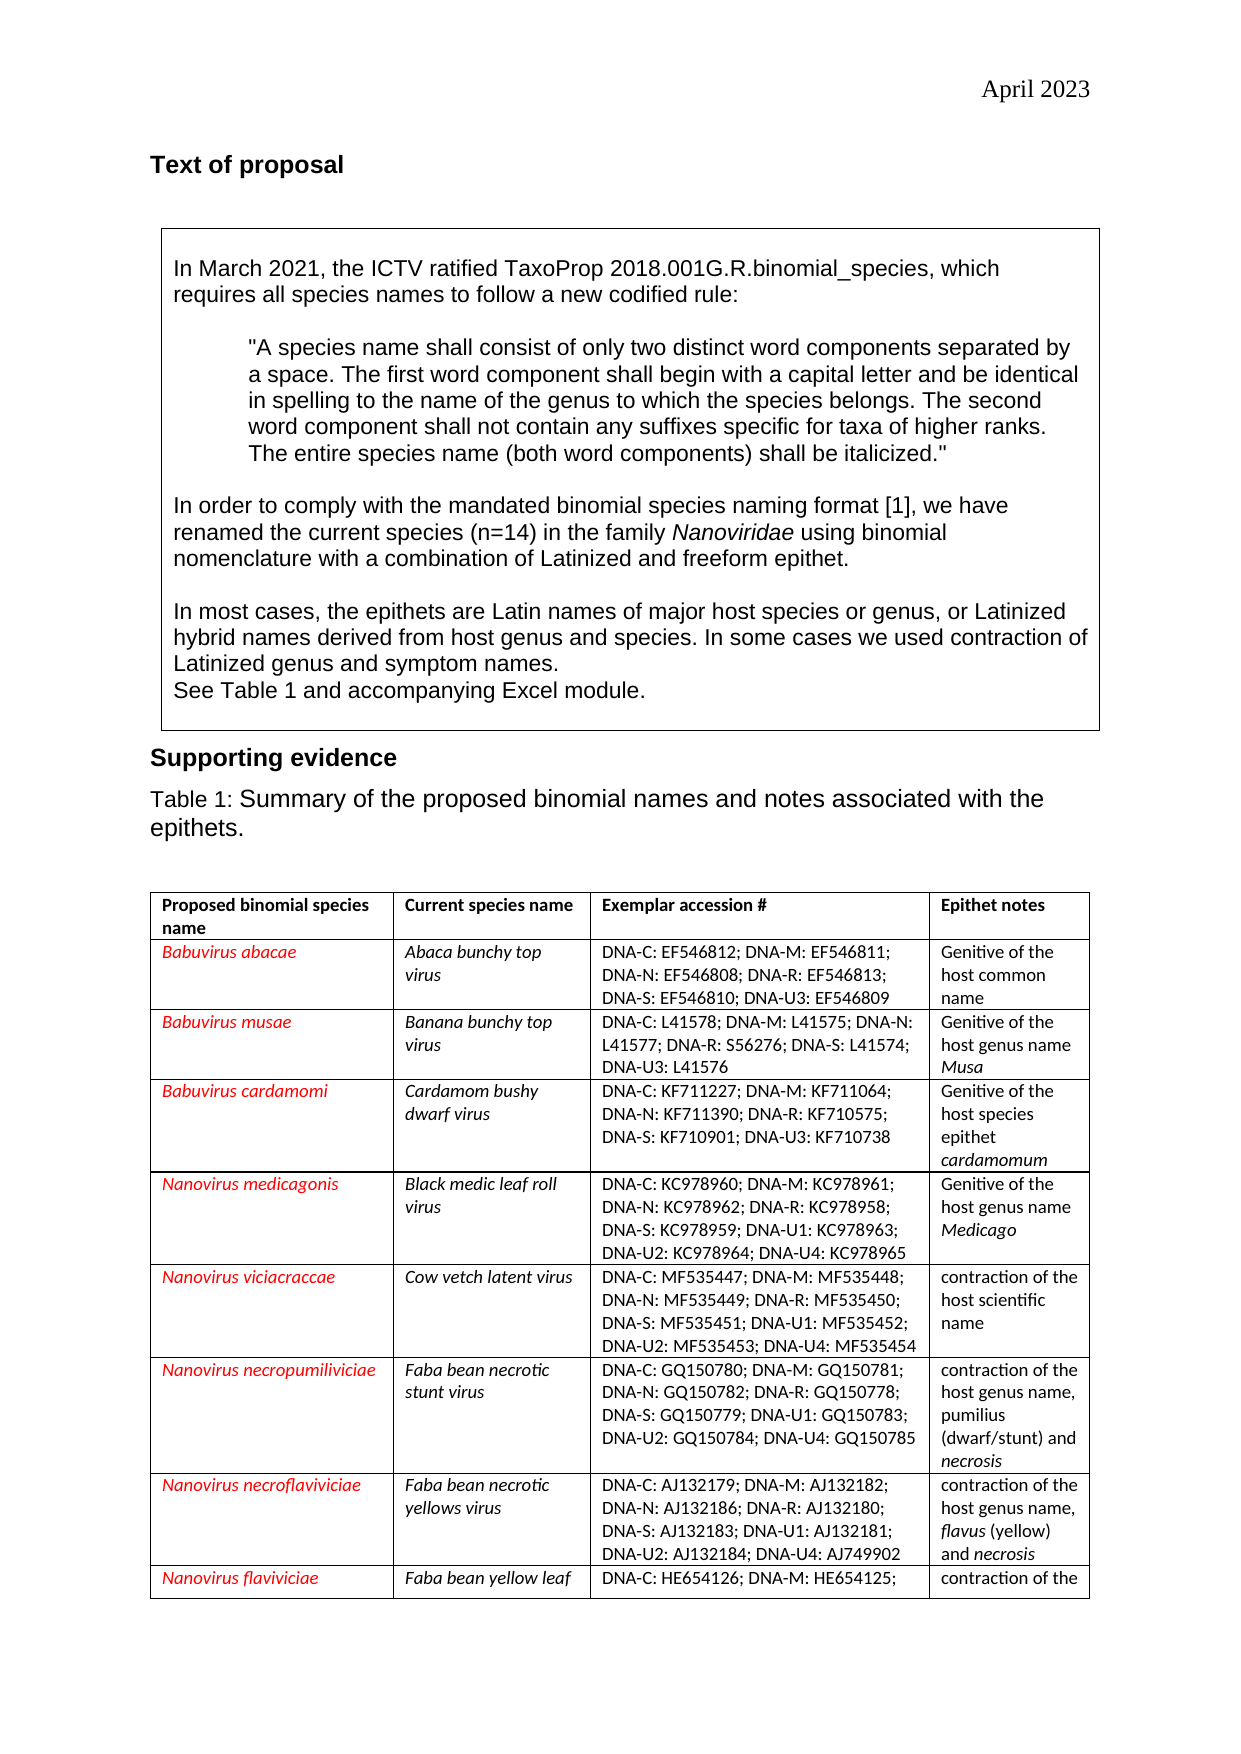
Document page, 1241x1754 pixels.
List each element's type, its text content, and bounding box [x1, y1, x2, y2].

table_header Exemplar accession # [591, 893, 929, 939]
table_cell Genitive of the host common name [930, 940, 1089, 1009]
table_cell Genitive of the host genus name Medicago [930, 1173, 1089, 1264]
table_cell Faba bean necrotic stunt virus [394, 1358, 590, 1472]
table_cell contraction of the host genus name, pumilius (dwarf/stunt) and necrosis [930, 1358, 1089, 1472]
table_header Epithet notes [930, 893, 1089, 939]
table_cell Nanovirus medicagonis [151, 1173, 393, 1264]
table_cell Cardamom bushy dwarf virus [394, 1080, 590, 1171]
table_cell Nanovirus necroflaviviciae [151, 1474, 393, 1565]
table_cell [930, 1566, 1089, 1598]
table_cell DNA-C: MF535447; DNA-M: MF535448; DNA-N: MF535449; DNA-R: MF535450; DNA-S: MF535451; DNA-U1: MF535452; DNA-U2: MF535453; DNA-U4: MF535454 [591, 1265, 929, 1357]
text Table 1: Summary of the proposed binomial names and notes associated with the epithets. [150, 784, 1090, 842]
table_cell DNA-C: KC978960; DNA-M: KC978961; DNA-N: KC978962; DNA-R: KC978958; DNA-S: KC978959; DNA-U1: KC978963; DNA-U2: KC978964; DNA-U4: KC978965 [591, 1173, 929, 1264]
table_cell Nanovirus viciacraccae [151, 1265, 393, 1357]
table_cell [591, 1566, 929, 1598]
table_cell DNA-C: KF711227; DNA-M: KF711064; DNA-N: KF711390; DNA-R: KF710575; DNA-S: KF710901; DNA-U3: KF710738 [591, 1080, 929, 1171]
table_cell DNA-C: EF546812; DNA-M: EF546811; DNA-N: EF546808; DNA-R: EF546813; DNA-S: EF546810; DNA-U3: EF546809 [591, 940, 929, 1009]
table_cell DNA-C: GQ150780; DNA-M: GQ150781; DNA-N: GQ150782; DNA-R: GQ150778; DNA-S: GQ150779; DNA-U1: GQ150783; DNA-U2: GQ150784; DNA-U4: GQ150785 [591, 1358, 929, 1472]
table_header [150, 191, 1111, 731]
table_cell DNA-C: AJ132179; DNA-M: AJ132182; DNA-N: AJ132186; DNA-R: AJ132180; DNA-S: AJ132183; DNA-U1: AJ132181; DNA-U2: AJ132184; DNA-U4: AJ749902 [591, 1474, 929, 1565]
table_cell Babuvirus abacae [151, 940, 393, 1009]
table_cell Babuvirus cardamomi [151, 1080, 393, 1171]
table_cell Nanovirus necropumiliviciae [151, 1358, 393, 1472]
table_cell DNA-C: L41578; DNA-M: L41575; DNA-N: L41577; DNA-R: S56276; DNA-S: L41574; DNA-U3: L41576 [591, 1010, 929, 1079]
table_cell Genitive of the host genus name Musa [930, 1010, 1089, 1079]
table_cell Babuvirus musae [151, 1010, 393, 1079]
text Supporting evidence [150, 743, 1090, 772]
table_header Current species name [394, 893, 590, 939]
table_cell contraction of the host genus name, flavus (yellow) and necrosis [930, 1474, 1089, 1565]
table_cell Cow vetch latent virus [394, 1265, 590, 1357]
text Text of proposal [150, 150, 1090, 179]
table_cell Abaca bunchy top virus [394, 940, 590, 1009]
table_cell Black medic leaf roll virus [394, 1173, 590, 1264]
table_cell contraction of the host scientific name [930, 1265, 1089, 1357]
table_cell Faba bean necrotic yellows virus [394, 1474, 590, 1565]
table_cell Genitive of the host species epithet cardamomum [930, 1080, 1089, 1171]
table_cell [151, 1566, 393, 1598]
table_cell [394, 1566, 590, 1598]
table_header Proposed binomial species name [151, 893, 393, 939]
table_cell Banana bunchy top virus [394, 1010, 590, 1079]
